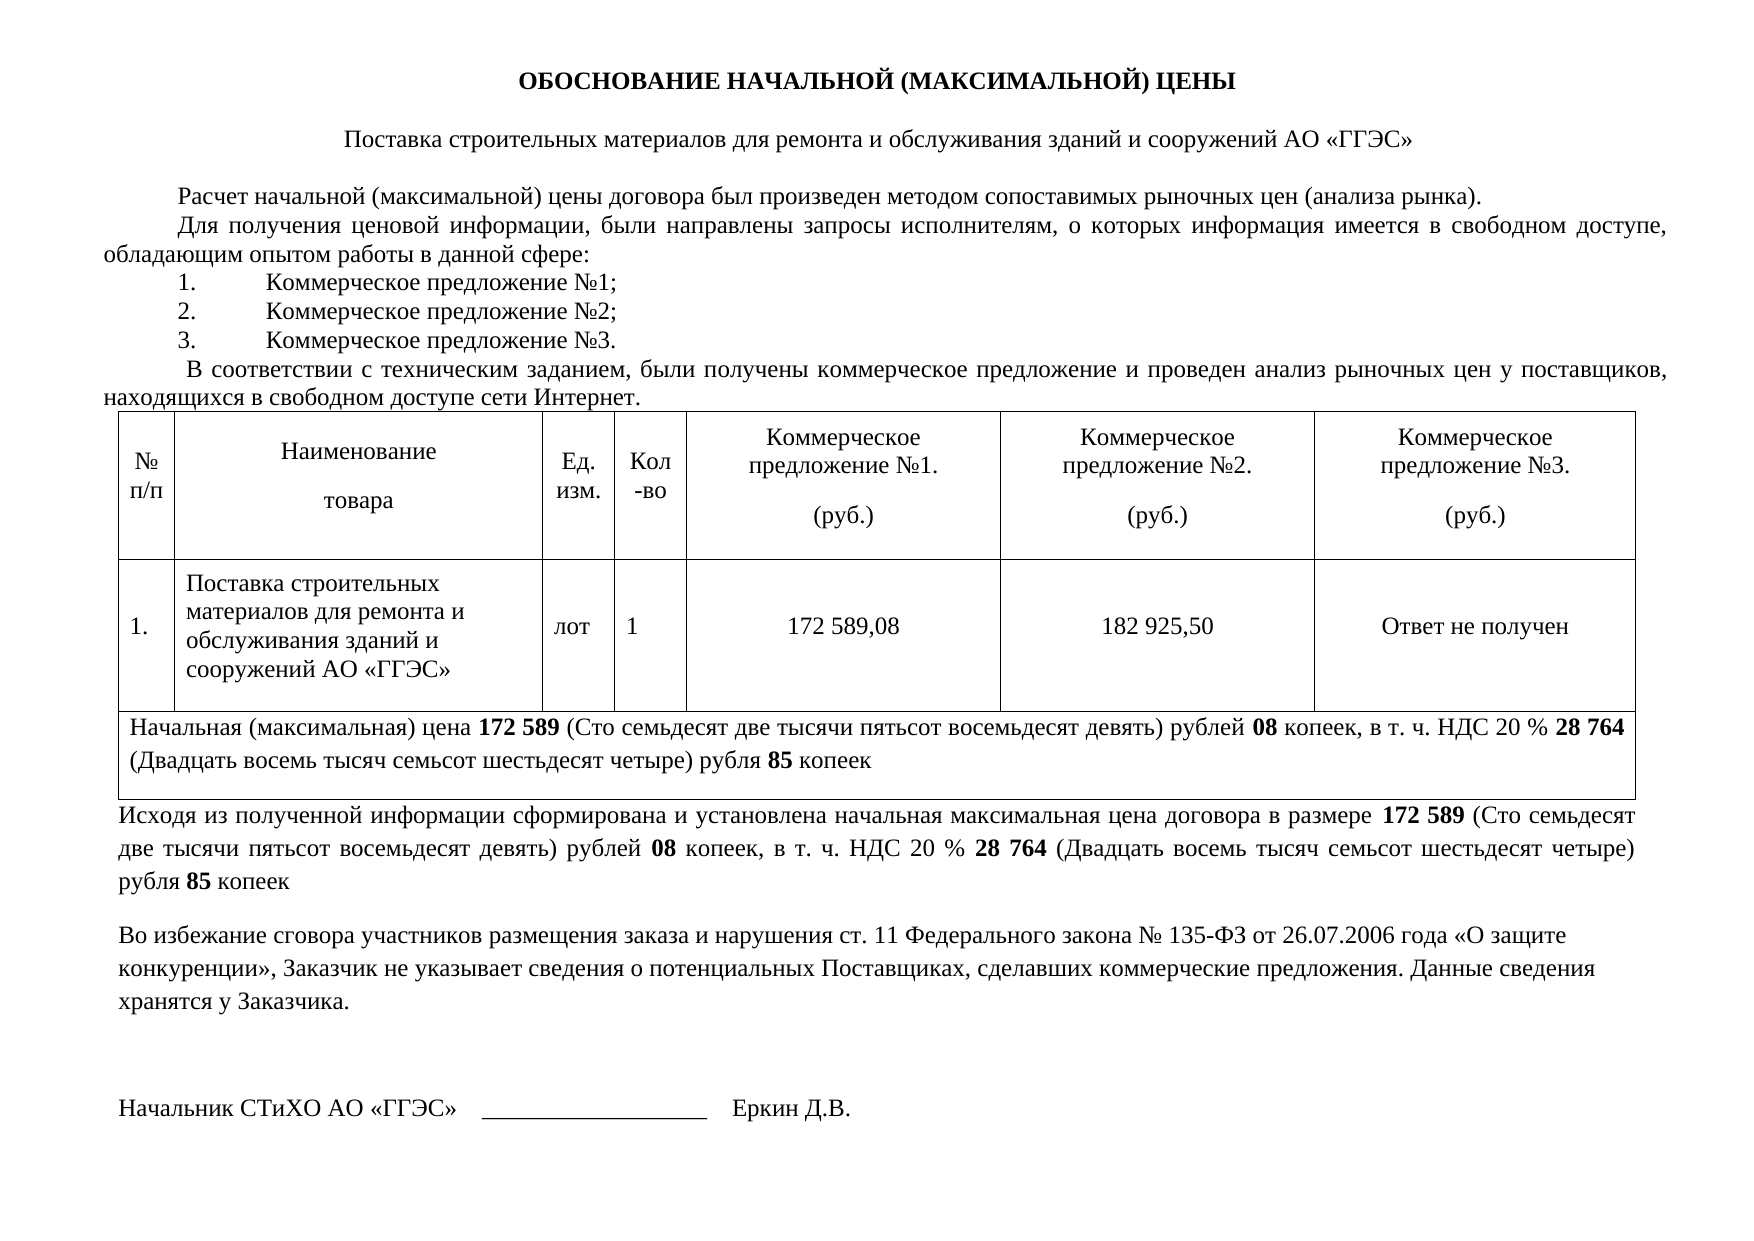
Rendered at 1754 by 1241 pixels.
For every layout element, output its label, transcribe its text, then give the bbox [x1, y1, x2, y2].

text Во избежание сговора участников размещения заказа и нарушения ст. 11 Федерального закона № 135-ФЗ от 26.07.2006 года «О защите конкуренции», Заказчик не указывает сведения о потенциальных Поставщиках, сделавших коммерческие предложения. Данные сведения хранятся у Заказчика. [118, 920, 1636, 1014]
table_header Коммерческое предложение №3. (руб.) [1315, 412, 1635, 559]
table_cell Начальная (максимальная) цена 172 589 (Сто семьдесят две тысячи пятьсот восемьдесят девять) рублей 08 копеек, в т. ч. НДС 20 % 28 764 (Двадцать восемь тысяч семьсот шестьдесят четыре) рубля 85 копеек [119, 712, 1635, 799]
text ОБОСНОВАНИЕ НАЧАЛЬНОЙ (МАКСИМАЛЬНОЙ) ЦЕНЫ [118, 66, 1636, 95]
table_header Коммерческое предложение №2. (руб.) [1001, 412, 1314, 559]
table_header Наименование товара [175, 412, 542, 559]
table_cell Поставка строительных материалов для ремонта и обслуживания зданий и сооружений АО «ГГЭС» [175, 560, 542, 711]
text 1. Коммерческое предложение №1; [103, 267, 1668, 296]
table_header Кол-во [615, 412, 686, 559]
table_cell 1 [615, 560, 686, 711]
text Поставка строительных материалов для ремонта и обслуживания зданий и сооружений АО «ГГЭС» [88, 124, 1668, 152]
text Расчет начальной (максимальной) цены договора был произведен методом сопоставимых рыночных цен (анализа рынка). [103, 181, 1668, 210]
table_cell 172 589,08 [687, 560, 1000, 711]
text Исходя из полученной информации сформирована и установлена начальная максимальная цена договора в размере 172 589 (Сто семьдесят две тысячи пятьсот восемьдесят девять) рублей 08 копеек, в т. ч. НДС 20 % 28 764 (Двадцать восемь тысяч семьсот шестьдесят четыре) рубля 85 копеек [118, 800, 1636, 894]
table_header № п/п [119, 412, 174, 559]
table_cell лот [543, 560, 614, 711]
text 2. Коммерческое предложение №2; [103, 296, 1668, 325]
text Начальник СТиХО АО «ГГЭС» __________________ Еркин Д.В. [118, 1093, 1636, 1122]
table_header Коммерческое предложение №1. (руб.) [687, 412, 1000, 559]
table_cell 182 925,50 [1001, 560, 1314, 711]
text 3. Коммерческое предложение №3. [103, 325, 1668, 354]
text В соответствии с техническим заданием, были получены коммерческое предложение и проведен анализ рыночных цен у поставщиков, находящихся в свободном доступе сети Интернет. [103, 354, 1668, 411]
table_cell Ответ не получен [1315, 560, 1635, 711]
table_cell 1. [119, 560, 174, 711]
table_header Ед. изм. [543, 412, 614, 559]
text Для получения ценовой информации, были направлены запросы исполнителям, о которых информация имеется в свободном доступе, обладающим опытом работы в данной сфере: [103, 210, 1668, 267]
